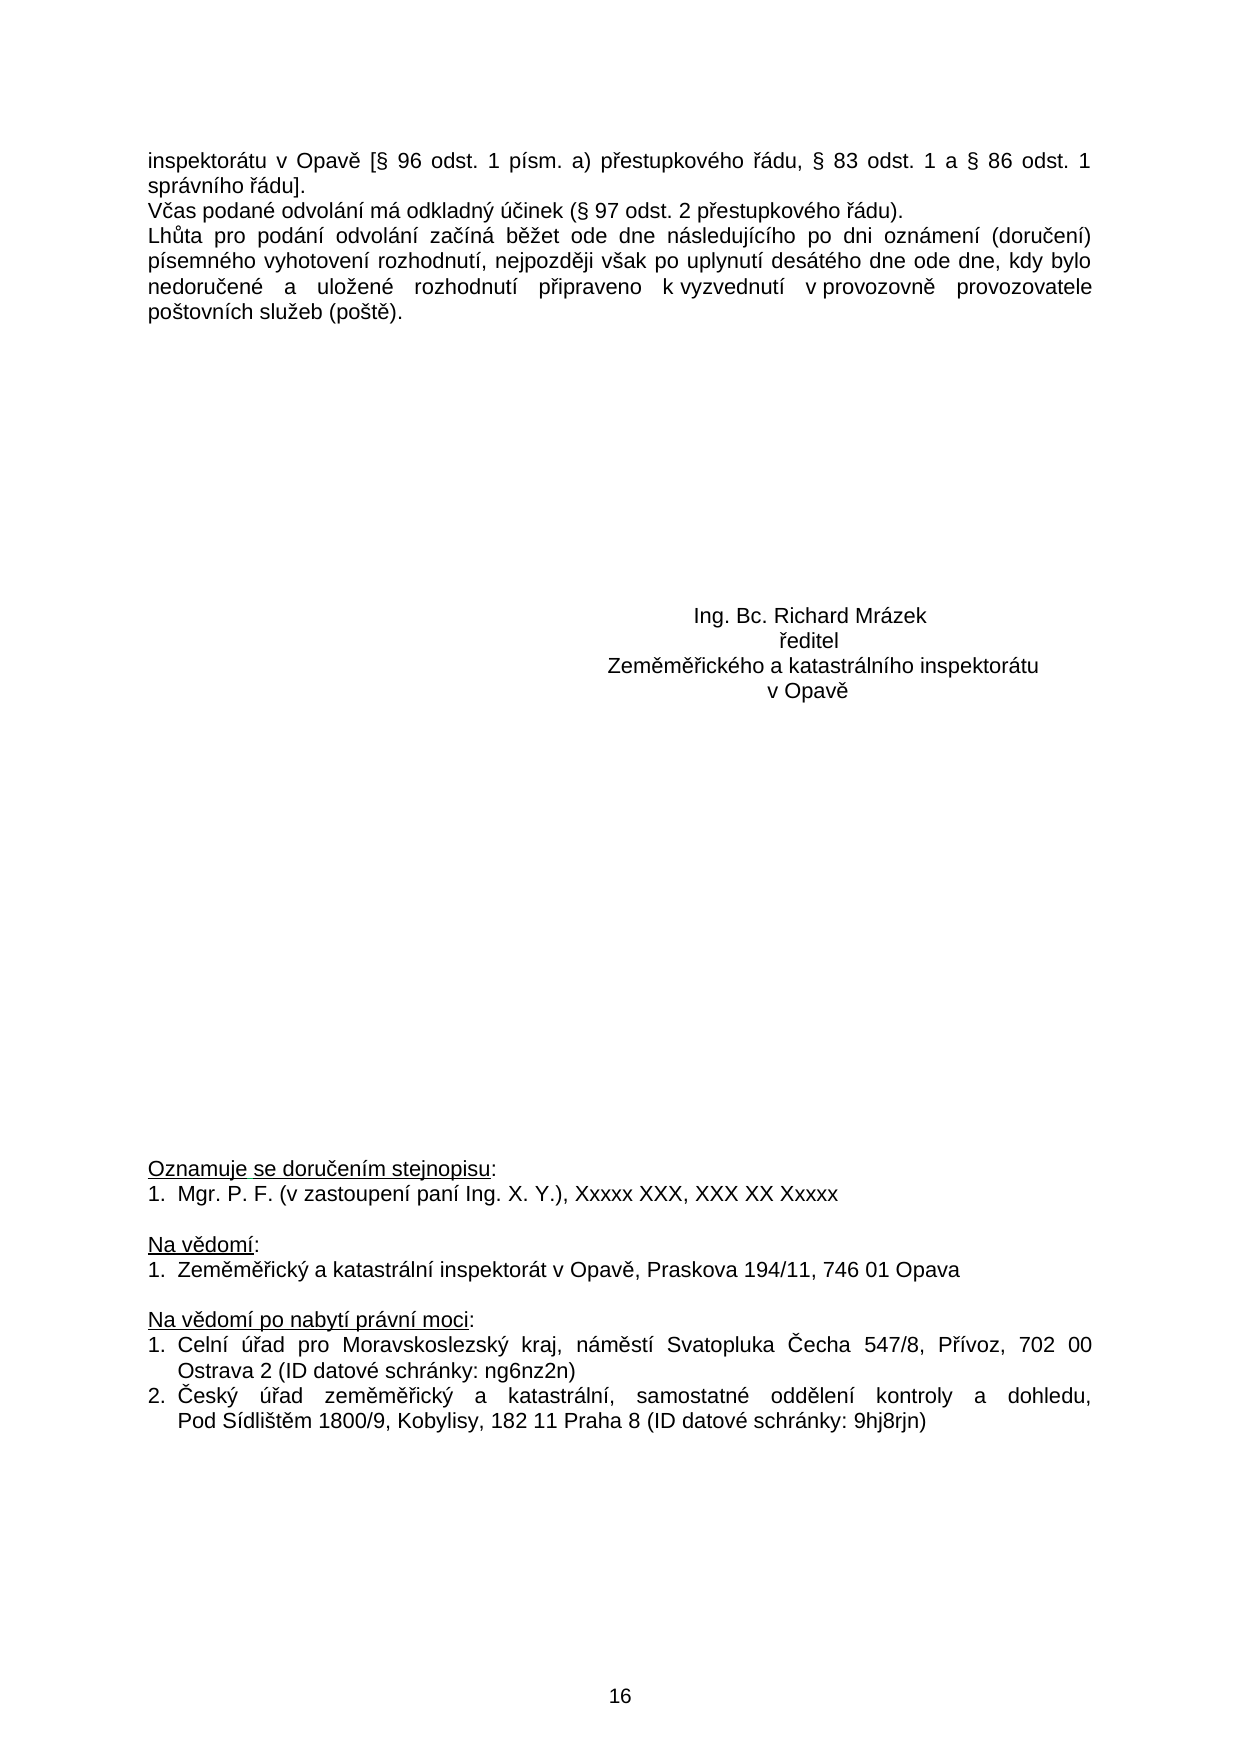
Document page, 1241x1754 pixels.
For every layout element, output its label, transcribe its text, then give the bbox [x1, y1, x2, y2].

list Mgr. P. F. (v zastoupení paní Ing. X. Y.), Xxxxx XXX, XXX XX Xxxxx [148, 1181, 1093, 1206]
text Lhůta pro podání odvolání začíná běžet ode dne následujícího po dni oznámení (doručení) písemného vyhotovení rozhodnutí, nejpozději však po uplynutí desátého dne ode dne, kdy bylo nedoručené a uložené rozhodnutí připraveno k vyzvednutí v provozovně provozovatele poštovních služeb (poště). [148, 223, 1093, 324]
text Na vědomí po nabytí právní moci: [148, 1307, 1093, 1332]
text Oznamuje se doručením stejnopisu: [148, 1156, 1093, 1181]
text ředitel [148, 628, 1093, 653]
text v Opavě [148, 678, 1093, 703]
text Na vědomí: [148, 1231, 1093, 1257]
list Český úřad zeměměřický a katastrální, samostatné oddělení kontroly a dohledu, Pod Sídlištěm 1800/9, Kobylisy, 182 11 Praha 8 (ID datové schránky: 9hj8rjn) [148, 1383, 1093, 1433]
list Zeměměřický a katastrální inspektorát v Opavě, Praskova 194/11, 746 01 Opava [148, 1257, 1093, 1282]
text Zeměměřického a katastrálního inspektorátu [148, 653, 1093, 678]
list Celní úřad pro Moravskoslezský kraj, náměstí Svatopluka Čecha 547/8, Přívoz, 702 00 Ostrava 2 (ID datové schránky: ng6nz2n) [148, 1332, 1093, 1383]
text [148, 148, 1093, 198]
text Včas podané odvolání má odkladný účinek (§ 97 odst. 2 přestupkového řádu). [148, 198, 1093, 223]
text Ing. Bc. Richard Mrázek [516, 602, 1093, 628]
